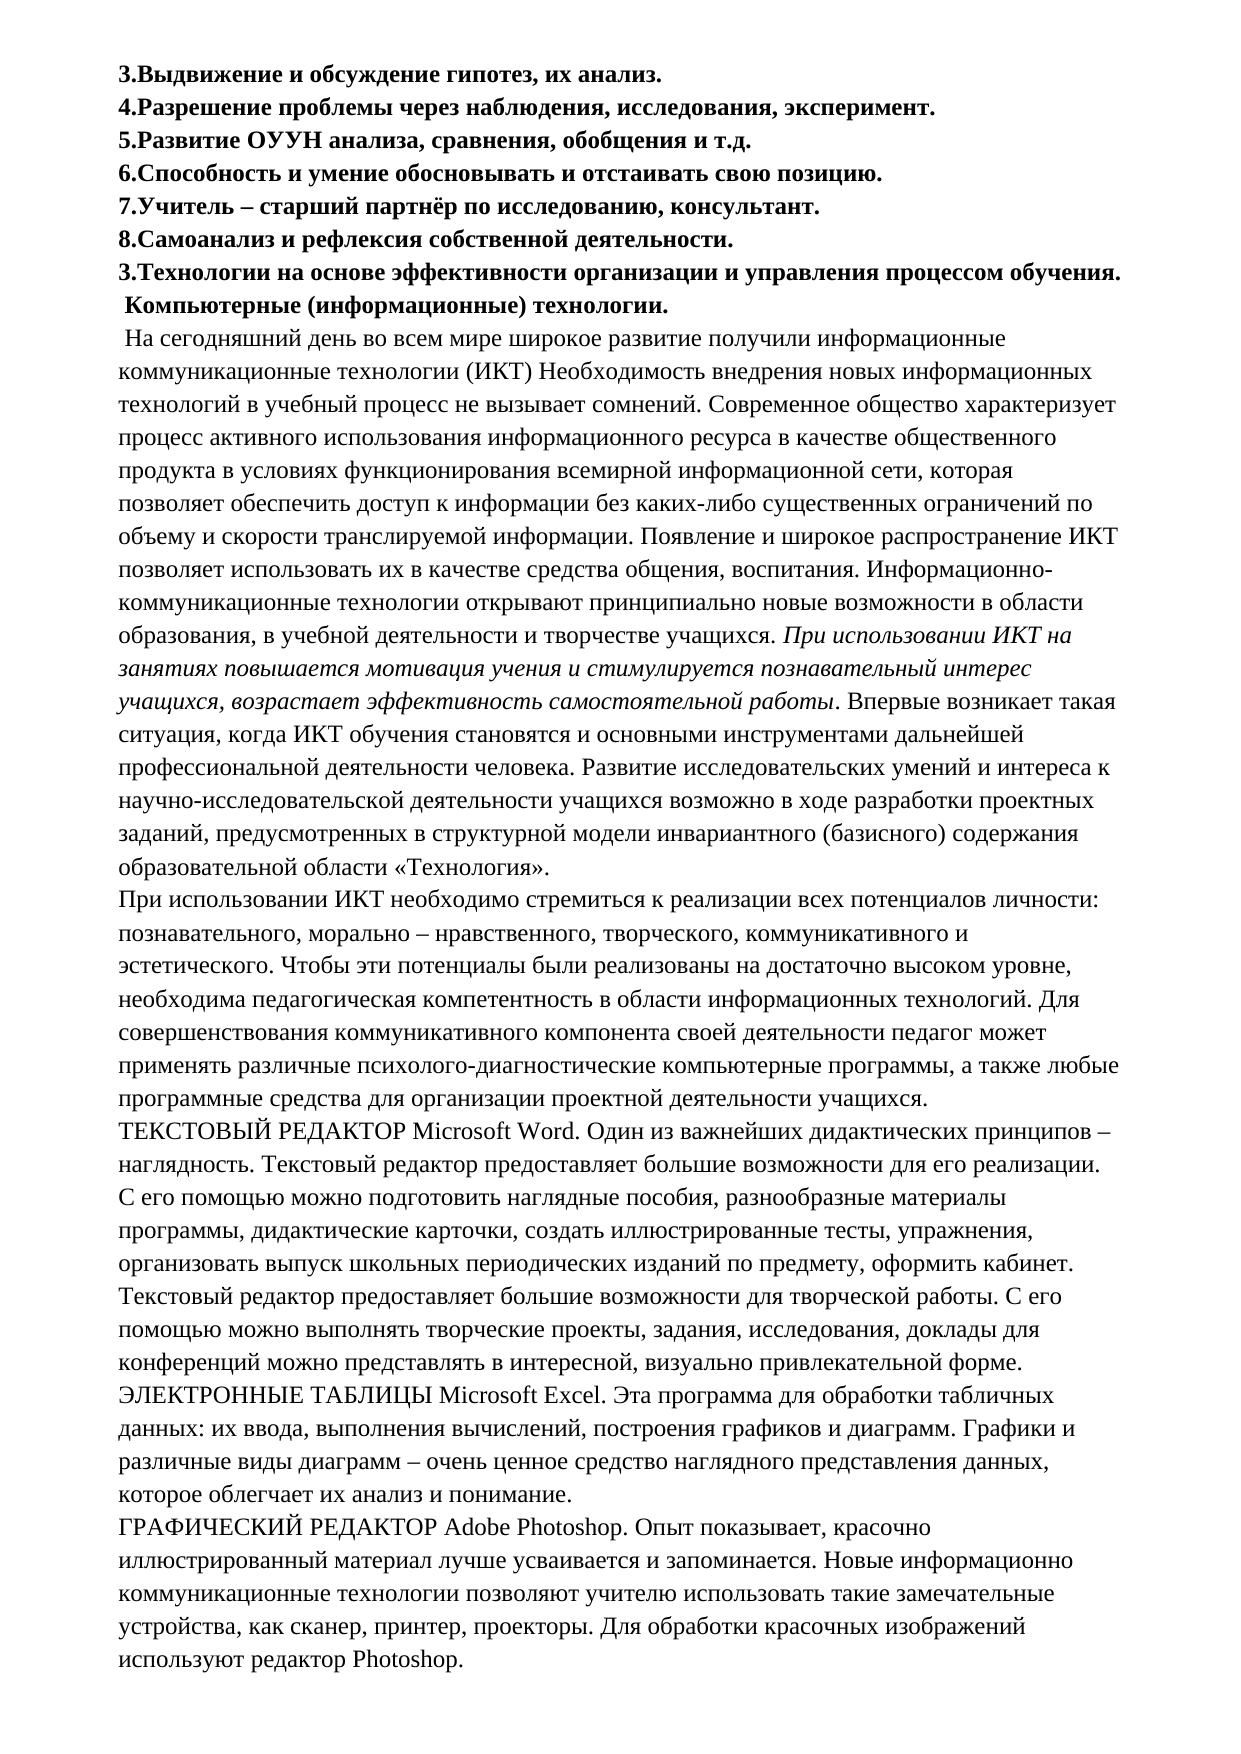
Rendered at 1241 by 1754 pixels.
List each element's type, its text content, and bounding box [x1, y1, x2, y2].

text 8.Самоанализ и рефлексия собственной деятельности. [118, 224, 1122, 253]
text 6.Способность и умение обосновывать и отстаивать свою позицию. [118, 158, 1122, 187]
text При использовании ИКТ необходимо стремиться к реализации всех потенциалов личности: познавательного, морально – нравственного, творческого, коммуникативного и эстетического. Чтобы эти потенциалы были реализованы на достаточно высоком уровне, необходима педагогическая компетентность в области информационных технологий. Для совершенствования коммуникативного компонента своей деятельности педагог может применять различные психолого-диагностические компьютерные программы, а также любые программные средства для организации проектной деятельности учащихся. [118, 884, 1122, 1111]
text 7.Учитель – старший партнёр по исследованию, консультант. [118, 191, 1122, 220]
text На сегодняшний день во всем мире широкое развитие получили информационные коммуникационные технологии (ИКТ) Необходимость внедрения новых информационных технологий в учебный процесс не вызывает сомнений. Современное общество характеризует процесс активного использования информационного ресурса в качестве общественного продукта в условиях функционирования всемирной информационной сети, которая позволяет обеспечить доступ к информации без каких-либо существенных ограничений по объему и скорости транслируемой информации. Появление и широкое распространение ИКТ позволяет использовать их в качестве средства общения, воспитания. Информационно-коммуникационные технологии открывают принципиально новые возможности в области образования, в учебной деятельности и творчестве учащихся. При использовании ИКТ на занятиях повышается мотивация учения и стимулируется познавательный интерес учащихся, возрастает эффективность самостоятельной работы. Впервые возникает такая ситуация, когда ИКТ обучения становятся и основными инструментами дальнейшей профессиональной деятельности человека. Развитие исследовательских умений и интереса к научно-исследовательской деятельности учащихся возможно в ходе разработки проектных заданий, предусмотренных в структурной модели инвариантного (базисного) содержания образовательной области «Технология». [118, 323, 1122, 880]
text 5.Развитие ОУУН анализа, сравнения, обобщения и т.д. [118, 125, 1122, 154]
text Компьютерные (информационные) технологии. [118, 290, 1122, 319]
text 3.Технологии на основе эффективности организации и управления процессом обучения. [118, 257, 1122, 286]
text 4.Разрешение проблемы через наблюдения, исследования, эксперимент. [118, 92, 1122, 121]
text 3.Выдвижение и обсуждение гипотез, их анализ. [118, 59, 1122, 88]
text ТЕКСТОВЫЙ РЕДАКТОР Microsoft Word. Один из важнейших дидактических принципов – наглядность. Текстовый редактор предоставляет большие возможности для его реализации. С его помощью можно подготовить наглядные пособия, разнообразные материалы программы, дидактические карточки, создать иллюстрированные тесты, упражнения, организовать выпуск школьных периодических изданий по предмету, оформить кабинет. Текстовый редактор предоставляет большие возможности для творческой работы. С его помощью можно выполнять творческие проекты, задания, исследования, доклады для конференций можно представлять в интересной, визуально привлекательной форме. [118, 1116, 1122, 1376]
text ЭЛЕКТРОННЫЕ ТАБЛИЦЫ Microsoft Excel. Эта программа для обработки табличных данных: их ввода, выполнения вычислений, построения графиков и диаграмм. Графики и различные виды диаграмм – очень ценное средство наглядного представления данных, которое облегчает их анализ и понимание. [118, 1380, 1122, 1508]
text ГРАФИЧЕСКИЙ РЕДАКТОР Adobe Photoshop. Опыт показывает, красочно иллюстрированный материал лучше усваивается и запоминается. Новые информационно коммуникационные технологии позволяют учителю использовать такие замечательные устройства, как сканер, принтер, проекторы. Для обработки красочных изображений используют редактор Photoshop. [118, 1512, 1122, 1673]
